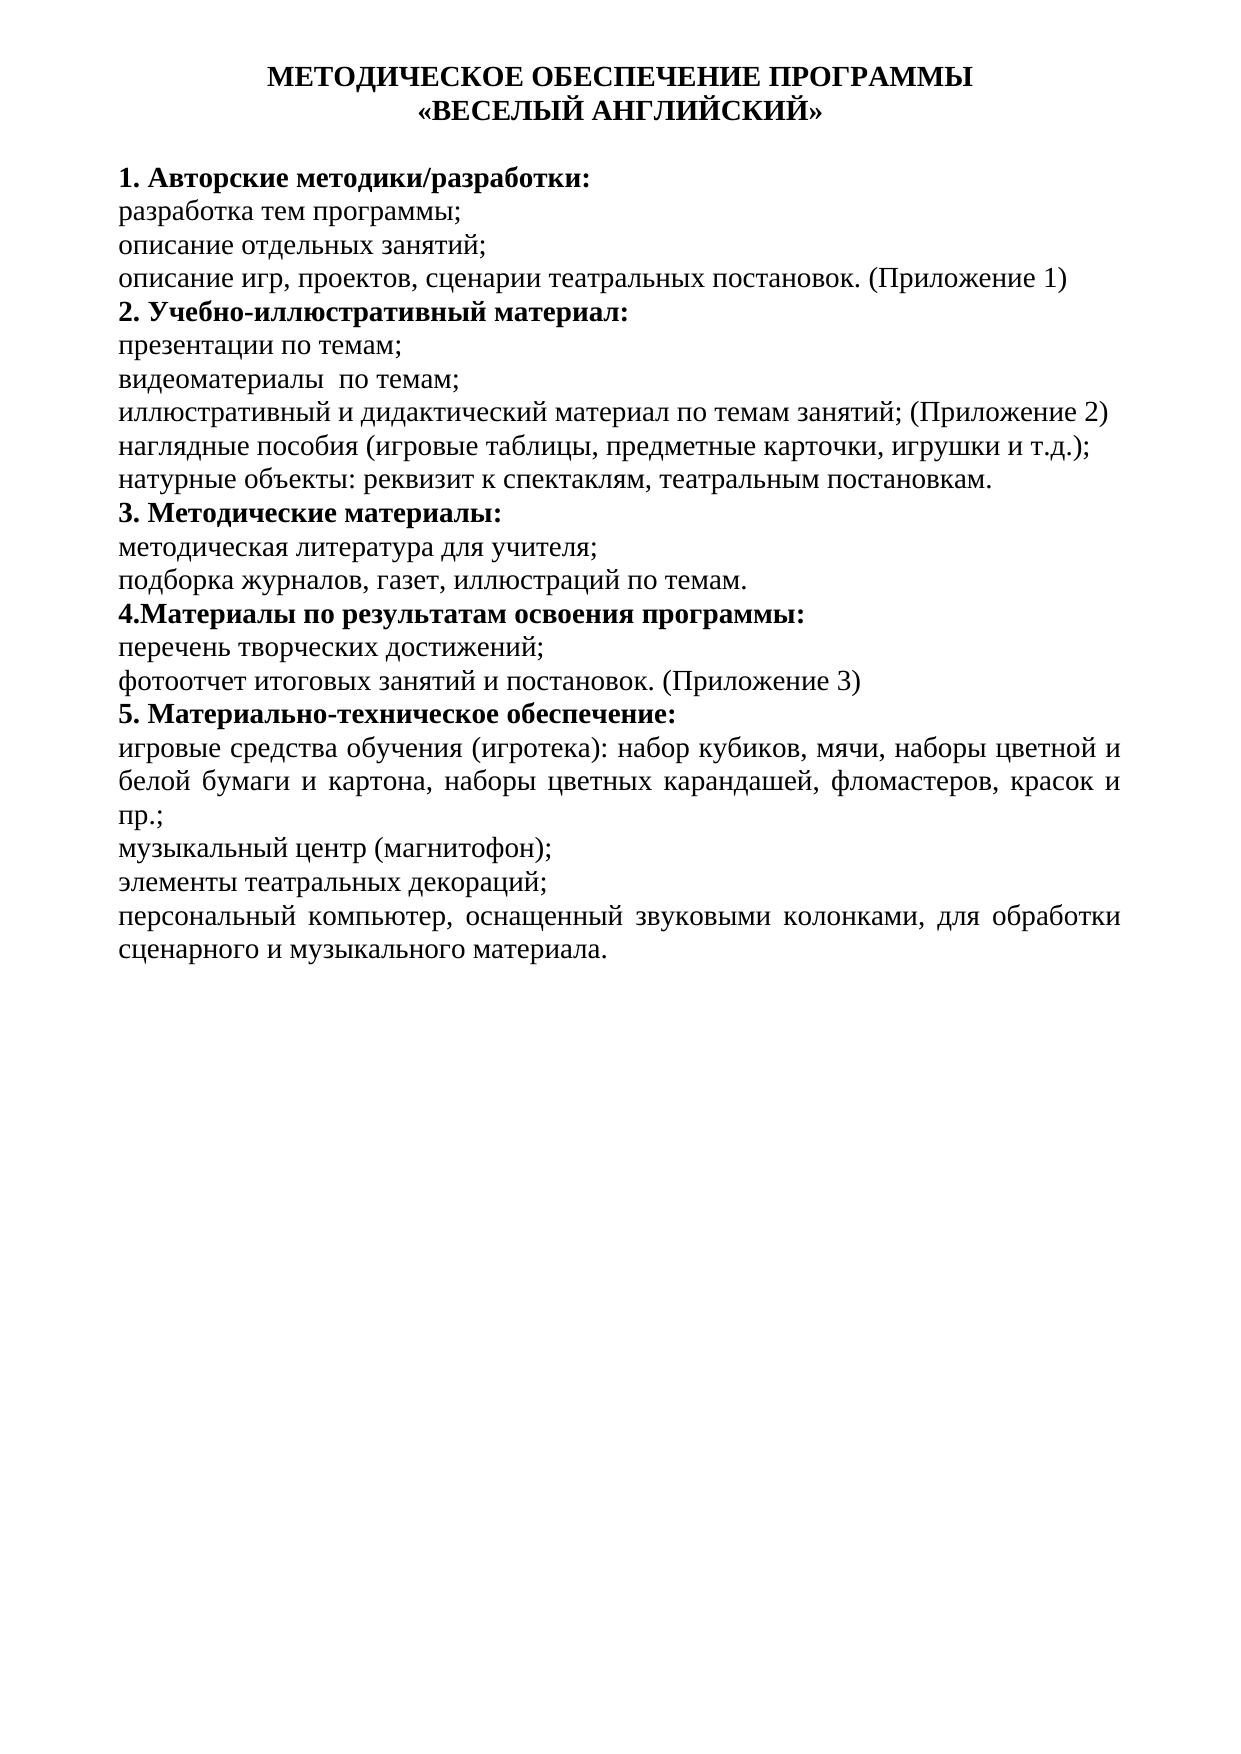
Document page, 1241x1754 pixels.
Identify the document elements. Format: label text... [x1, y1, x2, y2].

text 2. Учебно-иллюстративный материал: [118, 294, 1122, 327]
text 3. Методические материалы: [118, 495, 1122, 529]
text МЕТОДИЧЕСКОЕ ОБЕСПЕЧЕНИЕ ПРОГРАММЫ [118, 59, 1122, 93]
text описание отдельных занятий; [118, 227, 1122, 260]
text «ВЕСЕЛЫЙ АНГЛИЙСКИЙ» [118, 93, 1122, 126]
text фотоотчет итоговых занятий и постановок. (Приложение 3) [118, 663, 1122, 696]
text 4.Материалы по результатам освоения программы: [118, 596, 1122, 629]
text натурные объекты: реквизит к спектаклям, театральным постановкам. [118, 462, 1122, 495]
text разработка тем программы; [118, 193, 1122, 227]
text персональный компьютер, оснащенный звуковыми колонками, для обработки сценарного и музыкального материала. [118, 898, 1122, 965]
text видеоматериалы по темам; [118, 361, 1122, 394]
text музыкальный центр (магнитофон); [118, 831, 1122, 864]
text 1. Авторские методики/разработки: [118, 160, 1122, 193]
text перечень творческих достижений; [118, 629, 1122, 663]
text иллюстративный и дидактический материал по темам занятий; (Приложение 2) [118, 394, 1122, 428]
text 5. Материально-техническое обеспечение: [118, 696, 1122, 730]
text наглядные пособия (игровые таблицы, предметные карточки, игрушки и т.д.); [118, 428, 1122, 462]
text игровые средства обучения (игротека): набор кубиков, мячи, наборы цветной и белой бумаги и картона, наборы цветных карандашей, фломастеров, красок и пр.; [118, 730, 1122, 831]
text методическая литература для учителя; [118, 529, 1122, 562]
text описание игр, проектов, сценарии театральных постановок. (Приложение 1) [118, 260, 1122, 294]
text презентации по темам; [118, 327, 1122, 361]
text подборка журналов, газет, иллюстраций по темам. [118, 562, 1122, 596]
text элементы театральных декораций; [118, 864, 1122, 898]
